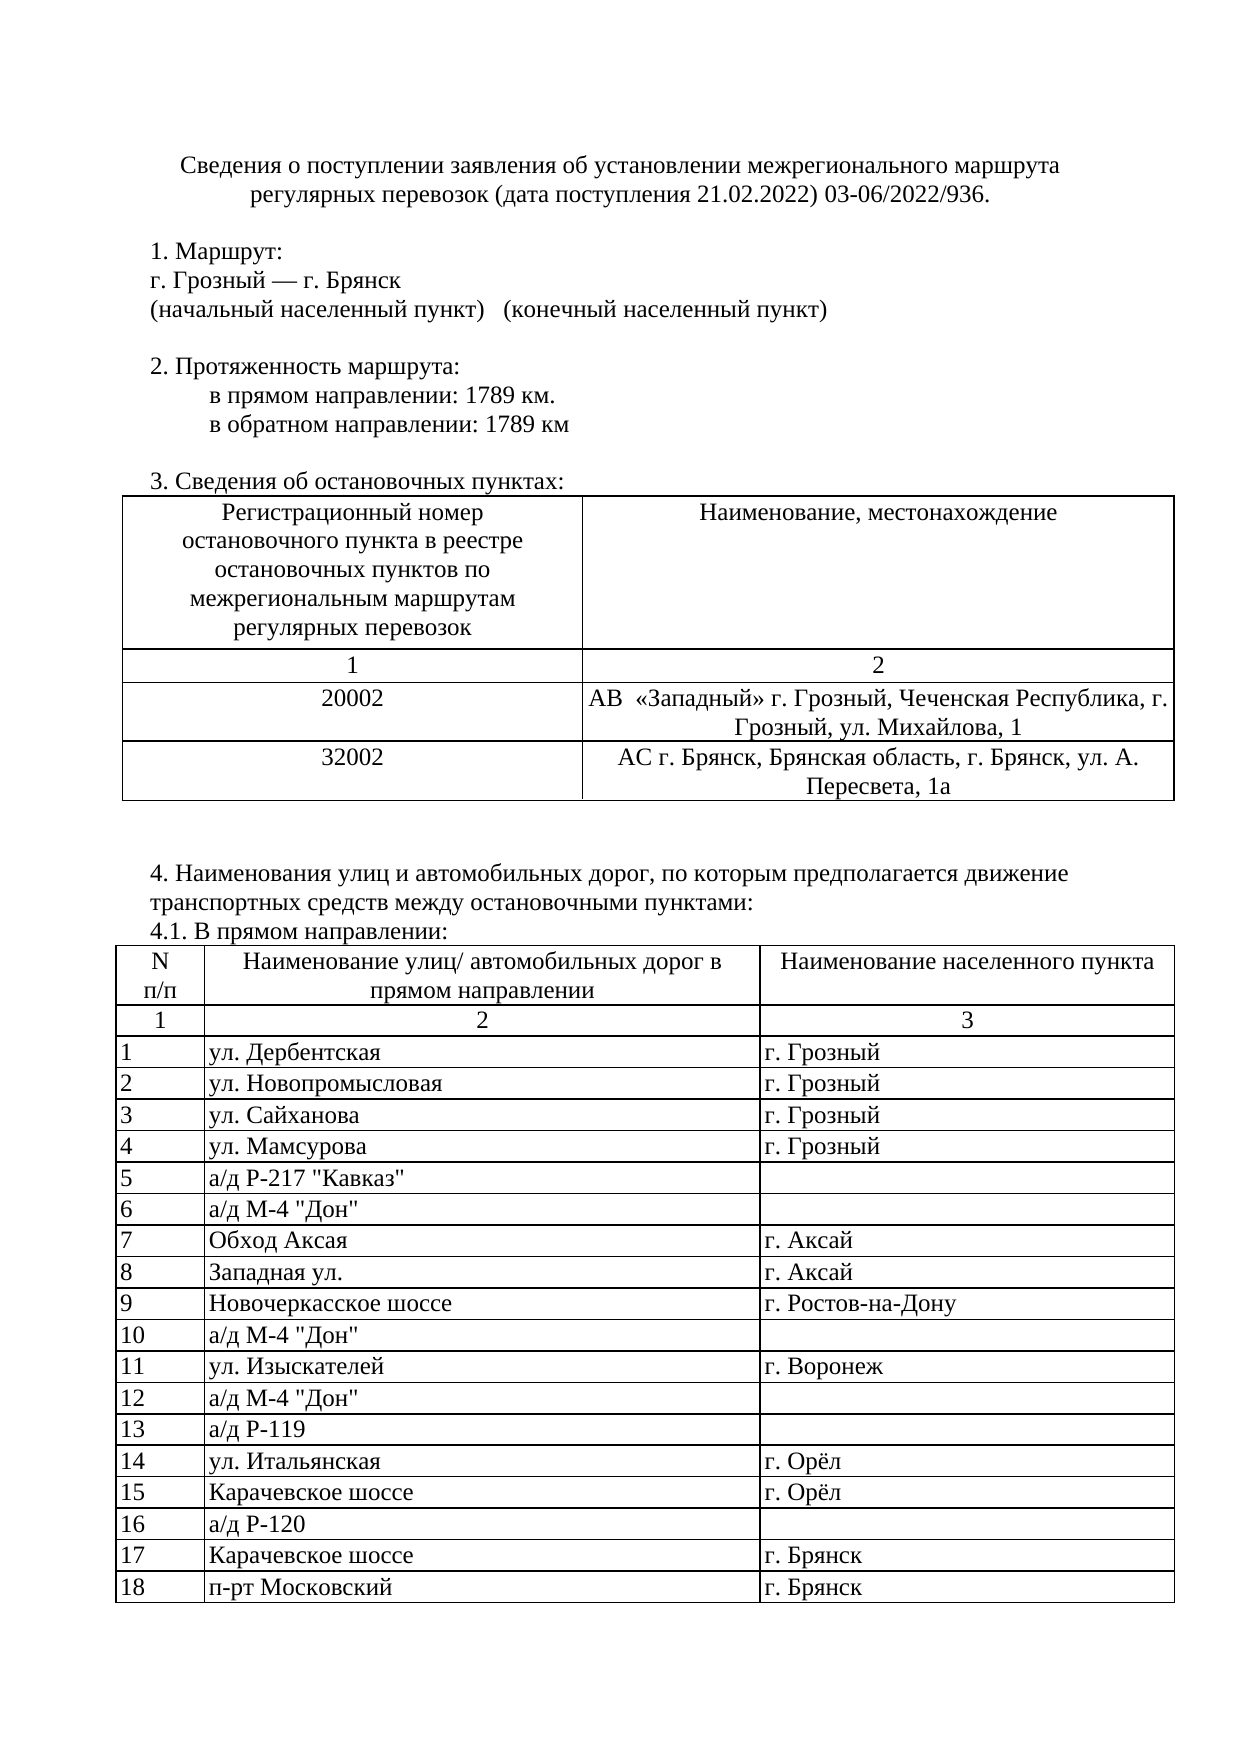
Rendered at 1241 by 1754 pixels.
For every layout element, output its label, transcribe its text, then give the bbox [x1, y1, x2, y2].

table_cell [761, 1194, 1174, 1224]
table_cell Западная ул. [205, 1257, 759, 1287]
table_header N п/п [117, 946, 204, 1004]
table_cell а/д М-4 "Дон" [205, 1320, 759, 1350]
table_cell [761, 1509, 1174, 1539]
table_cell 6 [117, 1194, 204, 1224]
table_cell [761, 1320, 1174, 1350]
table_cell 16 [117, 1509, 204, 1539]
table_cell 8 [117, 1257, 204, 1287]
table_cell 18 [117, 1572, 204, 1602]
table_cell ул. Сайханова [205, 1100, 759, 1130]
text 4.1. В прямом направлении: [150, 916, 1090, 945]
table_cell 2 [117, 1068, 204, 1098]
table_cell а/д Р-120 [205, 1509, 759, 1539]
table_cell а/д М-4 "Дон" [205, 1194, 759, 1224]
table_cell Карачевское шоссе [205, 1540, 759, 1570]
table_cell 7 [117, 1226, 204, 1256]
table_cell 4 [117, 1131, 204, 1161]
table_cell Карачевское шоссе [205, 1477, 759, 1507]
table_cell г. Аксай [761, 1257, 1174, 1287]
table_cell 2 [583, 650, 1173, 681]
table_cell а/д Р-119 [205, 1415, 759, 1444]
table_cell 3 [117, 1100, 204, 1130]
table_cell 1 [117, 1006, 204, 1035]
table_cell 12 [117, 1383, 204, 1413]
text в прямом направлении: 1789 км. [150, 380, 1090, 409]
text г. Грозный — г. Брянск [150, 265, 1090, 294]
table_cell Обход Аксая [205, 1226, 759, 1256]
table_cell г. Грозный [761, 1068, 1174, 1098]
table_cell АС г. Брянск, Брянская область, г. Брянск, ул. А. Пересвета, 1а [583, 742, 1173, 799]
table_header Наименование населенного пункта [761, 946, 1174, 1004]
text 1. Маршрут: [150, 236, 1090, 265]
table_cell г. Брянск [761, 1540, 1174, 1570]
table_cell 5 [117, 1163, 204, 1193]
table_cell АВ «Западный» г. Грозный, Чеченская Республика, г. Грозный, ул. Михайлова, 1 [583, 683, 1173, 740]
text 3. Сведения об остановочных пунктах: [150, 466, 1090, 495]
table_cell ул. Изыскателей [205, 1352, 759, 1381]
text 2. Протяженность маршрута: [150, 351, 1090, 380]
text Сведения о поступлении заявления об установлении межрегионального маршрута регулярных перевозок (дата поступления 21.02.2022) 03-06/2022/936. [150, 150, 1090, 207]
table_cell г. Грозный [761, 1100, 1174, 1130]
table_cell 11 [117, 1352, 204, 1381]
table_cell г. Орёл [761, 1477, 1174, 1507]
table_cell ул. Новопромысловая [205, 1068, 759, 1098]
table_cell [761, 1163, 1174, 1193]
table_cell 15 [117, 1477, 204, 1507]
text (начальный населенный пункт) (конечный населенный пункт) [150, 294, 1090, 322]
table_cell г. Грозный [761, 1131, 1174, 1161]
table_cell г. Воронеж [761, 1352, 1174, 1381]
table_cell 20002 [123, 683, 582, 740]
text 4. Наименования улиц и автомобильных дорог, по которым предполагается движение транспортных средств между остановочными пунктами: [150, 858, 1090, 916]
table_cell г. Ростов-на-Дону [761, 1289, 1174, 1318]
table_cell 2 [205, 1006, 759, 1035]
table_header Наименование улиц/ автомобильных дорог в прямом направлении [205, 946, 759, 1004]
table_cell 32002 [123, 742, 582, 799]
table_cell 17 [117, 1540, 204, 1570]
table_cell а/д М-4 "Дон" [205, 1383, 759, 1413]
table_cell 3 [761, 1006, 1174, 1035]
table_cell а/д Р-217 "Кавказ" [205, 1163, 759, 1193]
table_cell [761, 1383, 1174, 1413]
table_cell Новочеркасское шоссе [205, 1289, 759, 1318]
table_cell г. Аксай [761, 1226, 1174, 1256]
table_cell ул. Мамсурова [205, 1131, 759, 1161]
table_cell п-рт Московский [205, 1572, 759, 1602]
table_cell ул. Итальянская [205, 1446, 759, 1476]
table_cell 1 [117, 1037, 204, 1067]
table_cell [761, 1415, 1174, 1444]
table_cell ул. Дербентская [205, 1037, 759, 1067]
table_header Регистрационный номер остановочного пункта в реестре остановочных пунктов по межрегиональным маршрутам регулярных перевозок [123, 497, 582, 648]
table_cell г. Брянск [761, 1572, 1174, 1602]
table_cell 13 [117, 1415, 204, 1444]
table_cell 1 [123, 650, 582, 681]
table_cell 14 [117, 1446, 204, 1476]
table_cell г. Грозный [761, 1037, 1174, 1067]
table_cell г. Орёл [761, 1446, 1174, 1476]
text в обратном направлении: 1789 км [150, 409, 1090, 437]
table_cell 10 [117, 1320, 204, 1350]
table_cell 9 [117, 1289, 204, 1318]
table_header Наименование, местонахождение [583, 497, 1173, 648]
